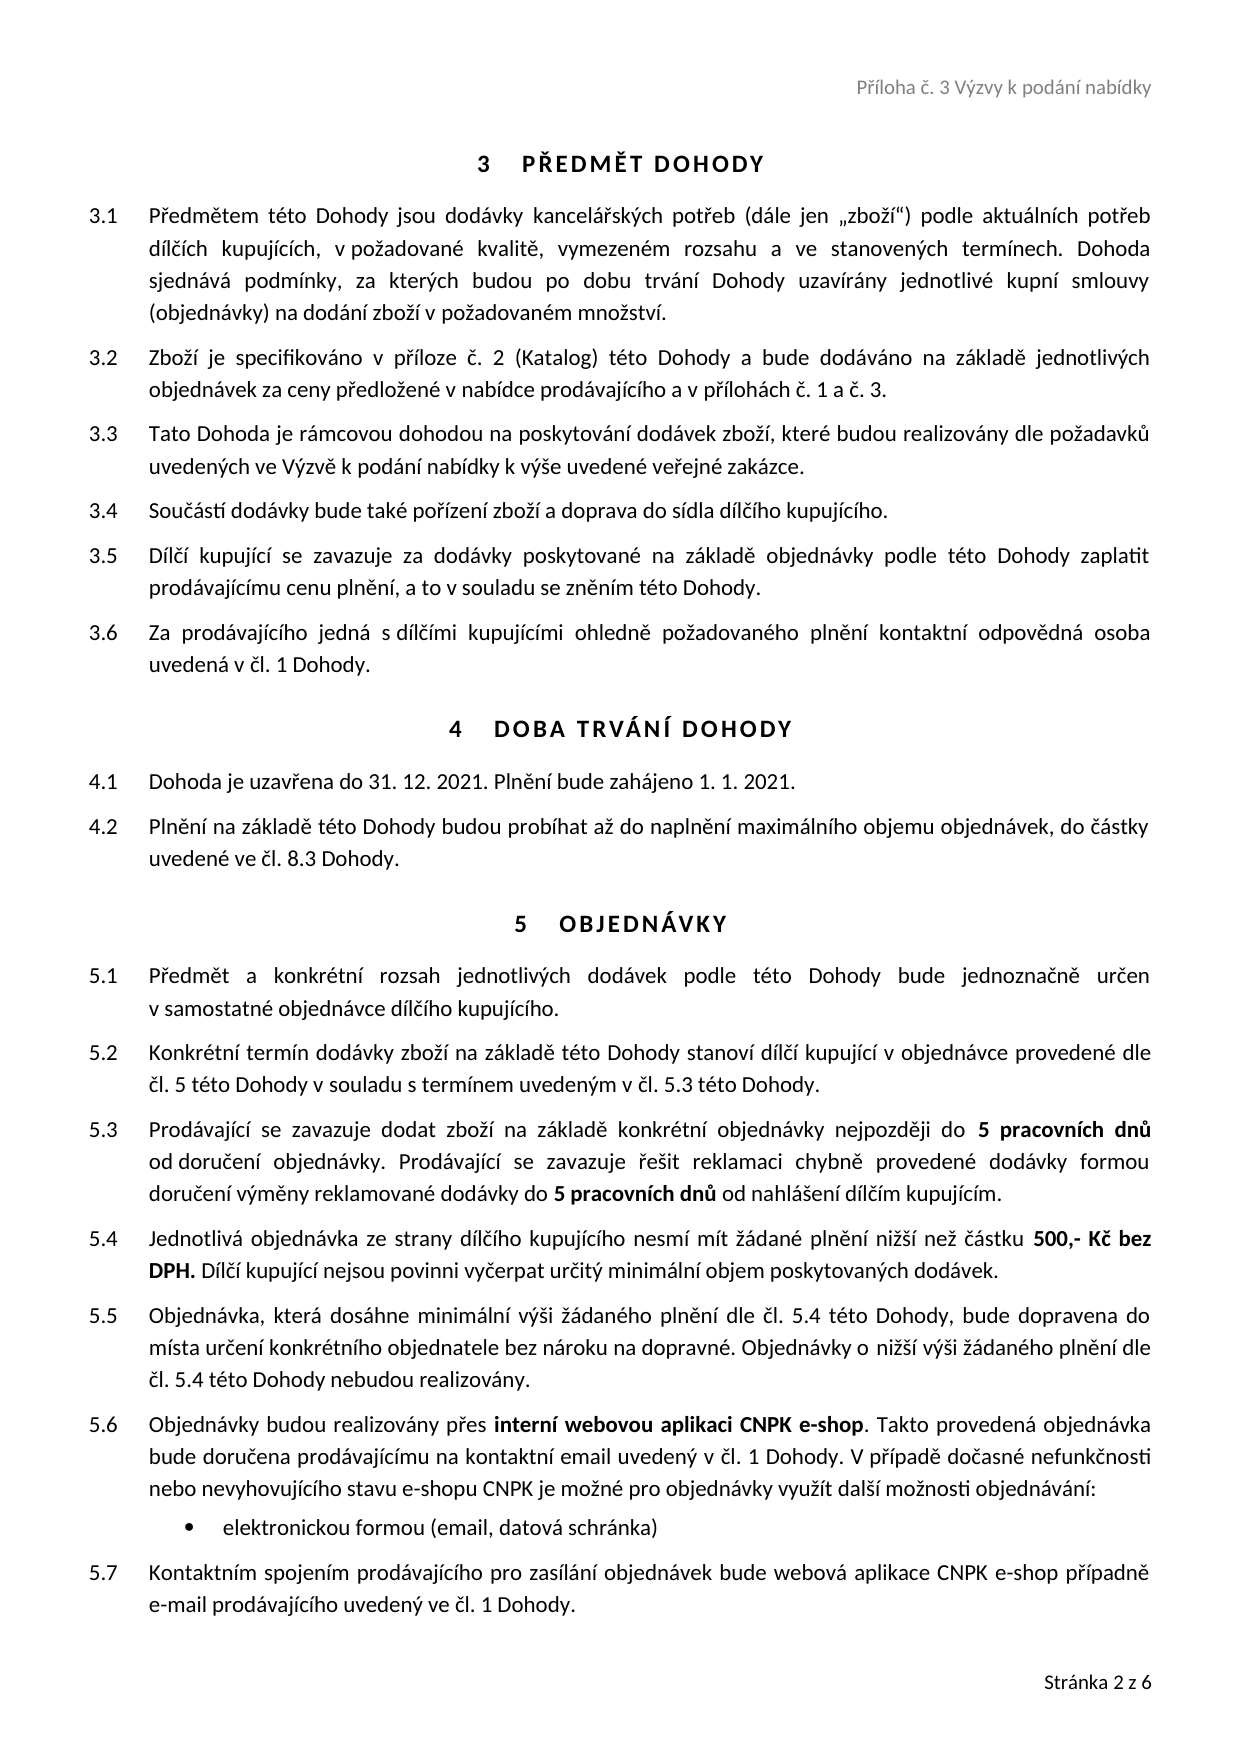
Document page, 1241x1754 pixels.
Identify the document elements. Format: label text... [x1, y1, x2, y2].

subtitle elektronickou formou (email, datová schránka) [185, 1513, 1152, 1541]
subtitle Zboží je specifikováno v příloze č. 2 (Katalog) této Dohody a bude dodáváno na základě jednotlivých objednávek za ceny předložené v nabídce prodávajícího a v přílohách č. 1 a č. 3. [89, 343, 1152, 403]
subtitle Jednotlivá objednávka ze strany dílčího kupujícího nesmí mít žádané plnění nižší než částku 500,- Kč bez DPH. Dílčí kupující nejsou povinni vyčerpat určitý minimální objem poskytovaných dodávek. [89, 1224, 1152, 1284]
subtitle Objednávky budou realizovány přes interní webovou aplikaci CNPK e-shop. Takto provedená objednávka bude doručena prodávajícímu na kontaktní email uvedený v čl. 1 Dohody. V případě dočasné nefunkčnosti nebo nevyhovujícího stavu e-shopu CNPK je možné pro objednávky využít další možnosti objednávání: [89, 1410, 1152, 1503]
subtitle PŘEDMĚT DOHODY [89, 148, 1152, 178]
subtitle Objednávka, která dosáhne minimální výši žádaného plnění dle čl. 5.4 této Dohody, bude dopravena do místa určení konkrétního objednatele bez nároku na dopravné. Objednávky o nižší výši žádaného plnění dle čl. 5.4 této Dohody nebudou realizovány. [89, 1301, 1152, 1393]
subtitle Součástí dodávky bude také pořízení zboží a doprava do sídla dílčího kupujícího. [89, 496, 1152, 524]
subtitle OBJEDNÁVKY [89, 908, 1152, 938]
subtitle Plnění na základě této Dohody budou probíhat až do naplnění maximálního objemu objednávek, do částky uvedené ve čl. 8.3 Dohody. [89, 812, 1152, 872]
subtitle Konkrétní termín dodávky zboží na základě této Dohody stanoví dílčí kupující v objednávce provedené dle čl. 5 této Dohody v souladu s termínem uvedeným v čl. 5.3 této Dohody. [89, 1038, 1152, 1098]
subtitle Předmět a konkrétní rozsah jednotlivých dodávek podle této Dohody bude jednoznačně určen v samostatné objednávce dílčího kupujícího. [89, 961, 1152, 1022]
subtitle Kontaktním spojením prodávajícího pro zasílání objednávek bude webová aplikace CNPK e-shop případně e-mail prodávajícího uvedený ve čl. 1 Dohody. [89, 1558, 1152, 1618]
subtitle Tato Dohoda je rámcovou dohodou na poskytování dodávek zboží, které budou realizovány dle požadavků uvedených ve Výzvě k podání nabídky k výše uvedené veřejné zakázce. [89, 419, 1152, 480]
subtitle Za prodávajícího jedná s dílčími kupujícími ohledně požadovaného plnění kontaktní odpovědná osoba uvedená v čl. 1 Dohody. [89, 618, 1152, 678]
subtitle DOBA TRVÁNÍ DOHODY [89, 714, 1152, 744]
subtitle Předmětem této Dohody jsou dodávky kancelářských potřeb (dále jen „zboží“) podle aktuálních potřeb dílčích kupujících, v požadované kvalitě, vymezeném rozsahu a ve stanovených termínech. Dohoda sjednává podmínky, za kterých budou po dobu trvání Dohody uzavírány jednotlivé kupní smlouvy (objednávky) na dodání zboží v požadovaném množství. [89, 201, 1152, 326]
subtitle Prodávající se zavazuje dodat zboží na základě konkrétní objednávky nejpozději do 5 pracovních dnů od doručení objednávky. Prodávající se zavazuje řešit reklamaci chybně provedené dodávky formou doručení výměny reklamované dodávky do 5 pracovních dnů od nahlášení dílčím kupujícím. [89, 1115, 1152, 1208]
subtitle Dohoda je uzavřena do 31. 12. 2021. Plnění bude zahájeno 1. 1. 2021. [89, 767, 1152, 795]
subtitle Dílčí kupující se zavazuje za dodávky poskytované na základě objednávky podle této Dohody zaplatit prodávajícímu cenu plnění, a to v souladu se zněním této Dohody. [89, 541, 1152, 601]
